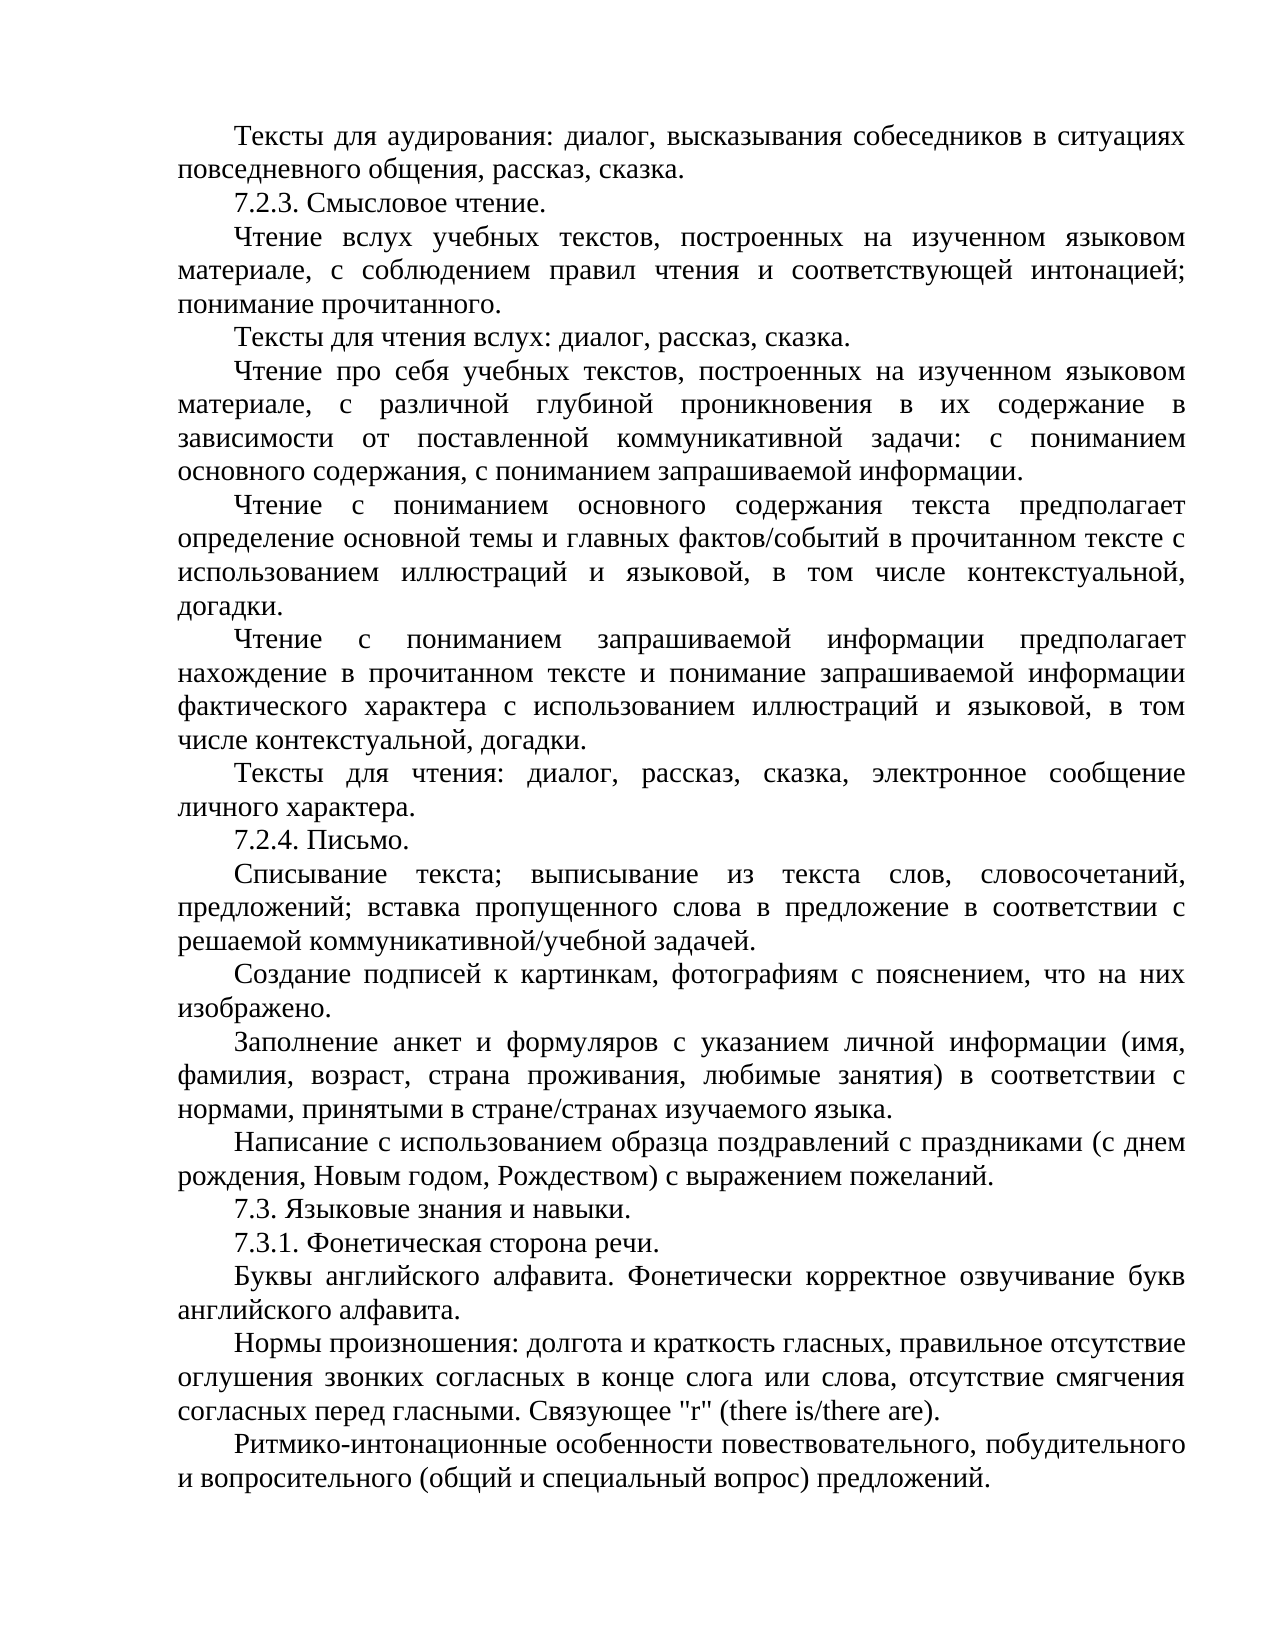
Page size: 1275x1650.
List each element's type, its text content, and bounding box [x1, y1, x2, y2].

text Тексты для аудирования: диалог, высказывания собеседников в ситуациях повседневного общения, рассказ, сказка. [177, 118, 1186, 185]
text Заполнение анкет и формуляров с указанием личной информации (имя, фамилия, возраст, страна проживания, любимые занятия) в соответствии с нормами, принятыми в стране/странах изучаемого языка. [177, 1024, 1186, 1124]
text Чтение вслух учебных текстов, построенных на изученном языковом материале, с соблюдением правил чтения и соответствующей интонацией; понимание прочитанного. [177, 219, 1186, 319]
text Тексты для чтения вслух: диалог, рассказ, сказка. [177, 319, 1186, 353]
text Чтение про себя учебных текстов, построенных на изученном языковом материале, с различной глубиной проникновения в их содержание в зависимости от поставленной коммуникативной задачи: с пониманием основного содержания, с пониманием запрашиваемой информации. [177, 353, 1186, 487]
text Чтение с пониманием запрашиваемой информации предполагает нахождение в прочитанном тексте и понимание запрашиваемой информации фактического характера с использованием иллюстраций и языковой, в том числе контекстуальной, догадки. [177, 621, 1186, 755]
text 7.2.3. Смысловое чтение. [177, 185, 1186, 219]
text Списывание текста; выписывание из текста слов, словосочетаний, предложений; вставка пропущенного слова в предложение в соответствии с решаемой коммуникативной/учебной задачей. [177, 856, 1186, 957]
text Создание подписей к картинкам, фотографиям с пояснением, что на них изображено. [177, 957, 1186, 1024]
text Написание с использованием образца поздравлений с праздниками (с днем рождения, Новым годом, Рождеством) с выражением пожеланий. [177, 1124, 1186, 1191]
text Буквы английского алфавита. Фонетически корректное озвучивание букв английского алфавита. [177, 1258, 1186, 1326]
text 7.2.4. Письмо. [177, 822, 1186, 856]
text 7.3.1. Фонетическая сторона речи. [177, 1225, 1186, 1258]
text Чтение с пониманием основного содержания текста предполагает определение основной темы и главных фактов/событий в прочитанном тексте с использованием иллюстраций и языковой, в том числе контекстуальной, догадки. [177, 487, 1186, 621]
text Нормы произношения: долгота и краткость гласных, правильное отсутствие оглушения звонких согласных в конце слога или слова, отсутствие смягчения согласных перед гласными. Связующее "r" (there is/there are). [177, 1326, 1186, 1426]
text Ритмико-интонационные особенности повествовательного, побудительного и вопросительного (общий и специальный вопрос) предложений. [177, 1426, 1186, 1493]
text Тексты для чтения: диалог, рассказ, сказка, электронное сообщение личного характера. [177, 755, 1186, 822]
text 7.3. Языковые знания и навыки. [177, 1191, 1186, 1225]
